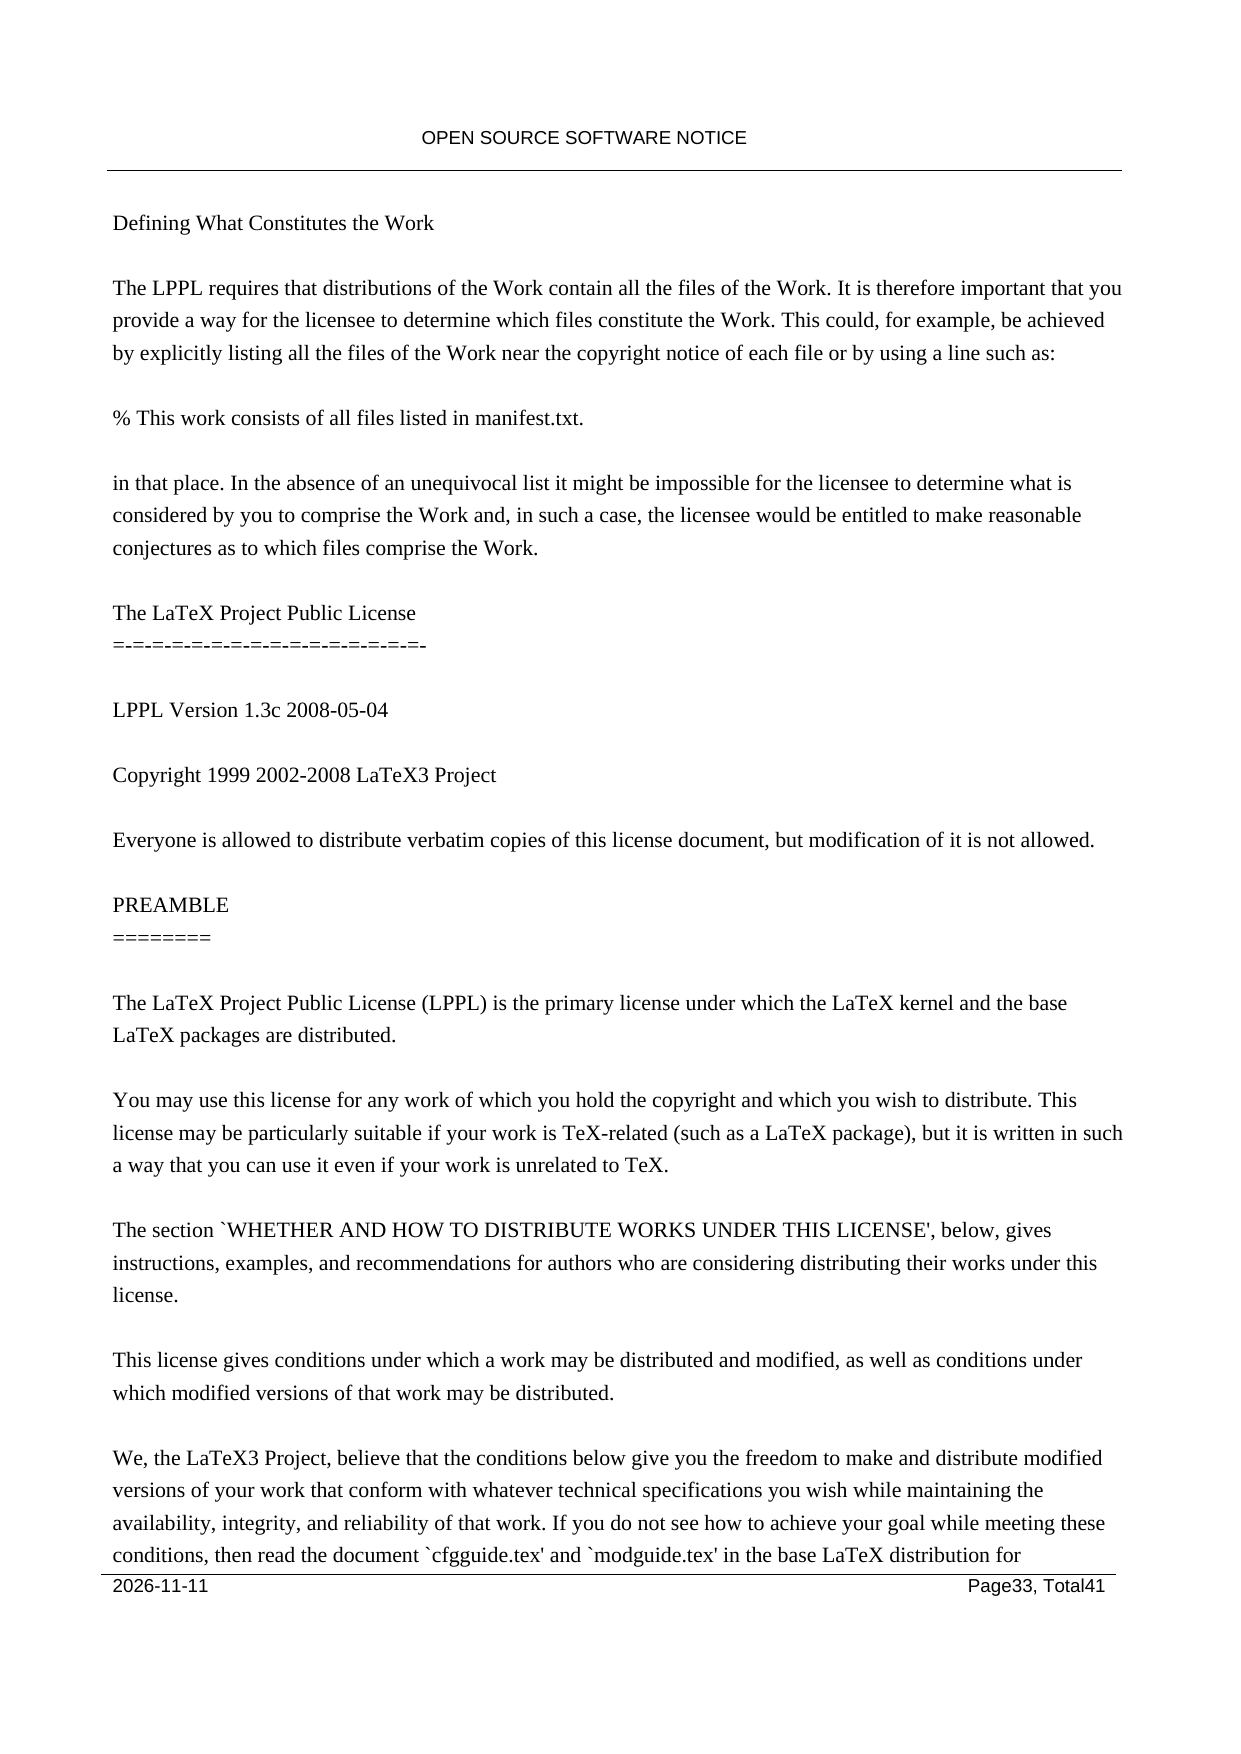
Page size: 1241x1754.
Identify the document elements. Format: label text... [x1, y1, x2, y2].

text PREAMBLE [112, 889, 1128, 921]
text The section `WHETHER AND HOW TO DISTRIBUTE WORKS UNDER THIS LICENSE', below, gives instructions, examples, and recommendations for authors who are considering distributing their works under this license. [112, 1214, 1128, 1311]
text Defining What Constitutes the Work [112, 206, 1128, 239]
text LPPL Version 1.3c 2008-05-04 [112, 694, 1128, 726]
text The LaTeX Project Public License (LPPL) is the primary license under which the LaTeX kernel and the base LaTeX packages are distributed. [112, 986, 1128, 1051]
text % This work consists of all files listed in manifest.txt. [112, 401, 1128, 434]
text ======== [112, 921, 1128, 954]
text You may use this license for any work of which you hold the copyright and which you wish to distribute. This license may be particularly suitable if your work is TeX-related (such as a LaTeX package), but it is written in such a way that you can use it even if your work is unrelated to TeX. [112, 1084, 1128, 1181]
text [112, 1441, 1128, 1571]
text The LPPL requires that distributions of the Work contain all the files of the Work. It is therefore important that you provide a way for the licensee to determine which files constitute the Work. This could, for example, be achieved by explicitly listing all the files of the Work near the copyright notice of each file or by using a line such as: [112, 271, 1128, 369]
text Everyone is allowed to distribute verbatim copies of this license document, but modification of it is not allowed. [112, 824, 1128, 856]
text in that place. In the absence of an unequivocal list it might be impossible for the licensee to determine what is considered by you to comprise the Work and, in such a case, the licensee would be entitled to make reasonable conjectures as to which files comprise the Work. The LaTeX Project Public License [112, 466, 1128, 629]
text Copyright 1999 2002-2008 LaTeX3 Project [112, 759, 1128, 791]
text =-=-=-=-=-=-=-=-=-=-=-=-=-=-=-=- [112, 629, 1128, 661]
text This license gives conditions under which a work may be distributed and modified, as well as conditions under which modified versions of that work may be distributed. [112, 1344, 1128, 1409]
